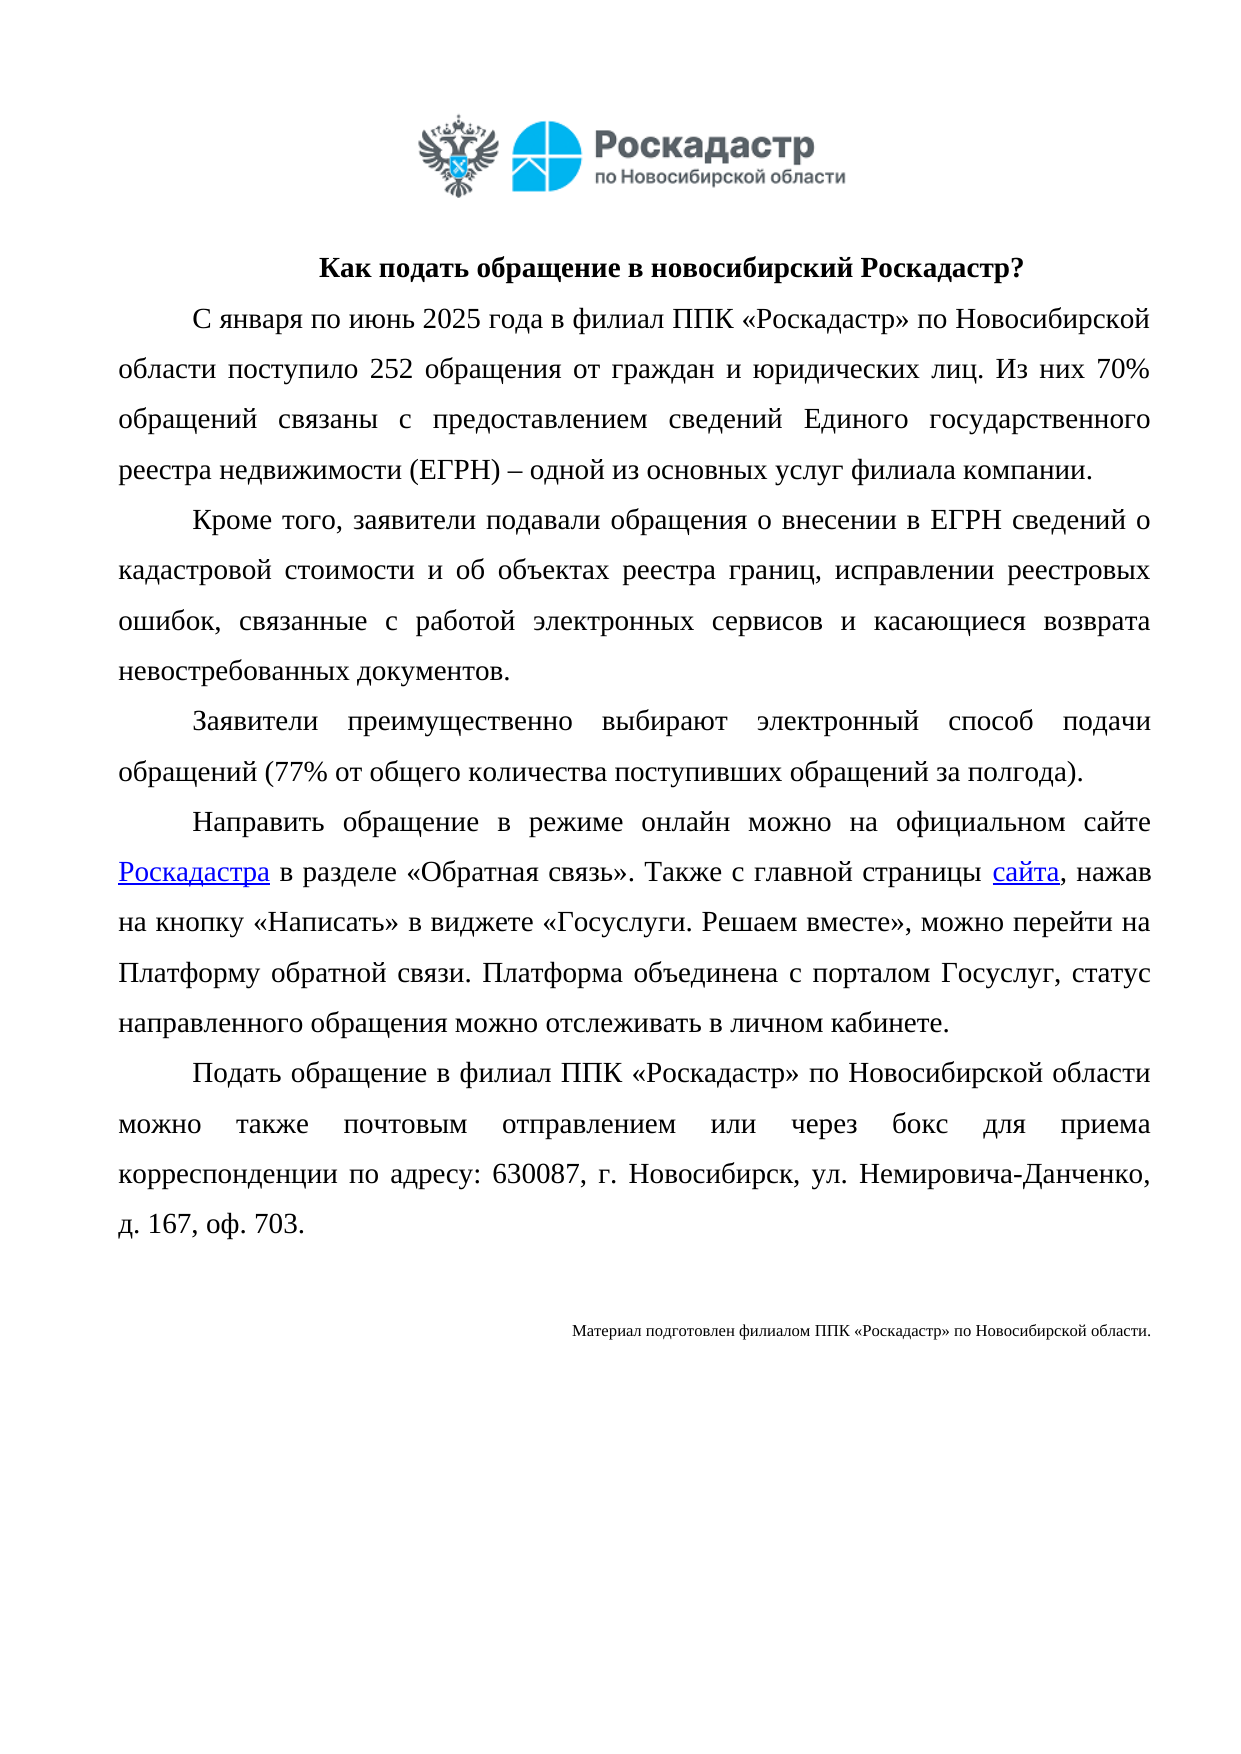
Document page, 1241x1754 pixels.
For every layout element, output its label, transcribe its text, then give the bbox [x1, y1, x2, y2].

text Материал подготовлен филиалом ППК «Роскадастр» по Новосибирской области. [118, 1321, 1152, 1340]
text Кроме того, заявители подавали обращения о внесении в ЕГРН сведений о кадастровой стоимости и об объектах реестра границ, исправлении реестровых ошибок, связанные с работой электронных сервисов и касающиеся возврата невостребованных документов. [118, 502, 1152, 687]
text С января по июнь 2025 года в филиал ППК «Роскадастр» по Новосибирской области поступило 252 обращения от граждан и юридических лиц. Из них 70% обращений связаны с предоставлением сведений Единого государственного реестра недвижимости (ЕГРН) – одной из основных услуг филиала компании. [118, 301, 1152, 485]
text Подать обращение в филиал ППК «Роскадастр» по Новосибирской области можно также почтовым отправлением или через бокс для приема корреспонденции по адресу: 630087, г. Новосибирск, ул. Немировича-Данченко, д. 167, оф. 703. [118, 1056, 1152, 1240]
text Направить обращение в режиме онлайн можно на официальном сайте Роскадастра в разделе «Обратная связь». Также с главной страницы сайта, нажав на кнопку «Написать» в виджете «Госуслуги. Решаем вместе», можно перейти на Платформу обратной связи. Платформа объединена с порталом Госуслуг, статус направленного обращения можно отслеживать в личном кабинете. [118, 804, 1152, 1039]
picture [416, 100, 854, 203]
text Как подать обращение в новосибирский Роскадастр? [118, 251, 1152, 284]
text Заявители преимущественно выбирают электронный способ подачи обращений (77% от общего количества поступивших обращений за полгода). [118, 703, 1152, 787]
